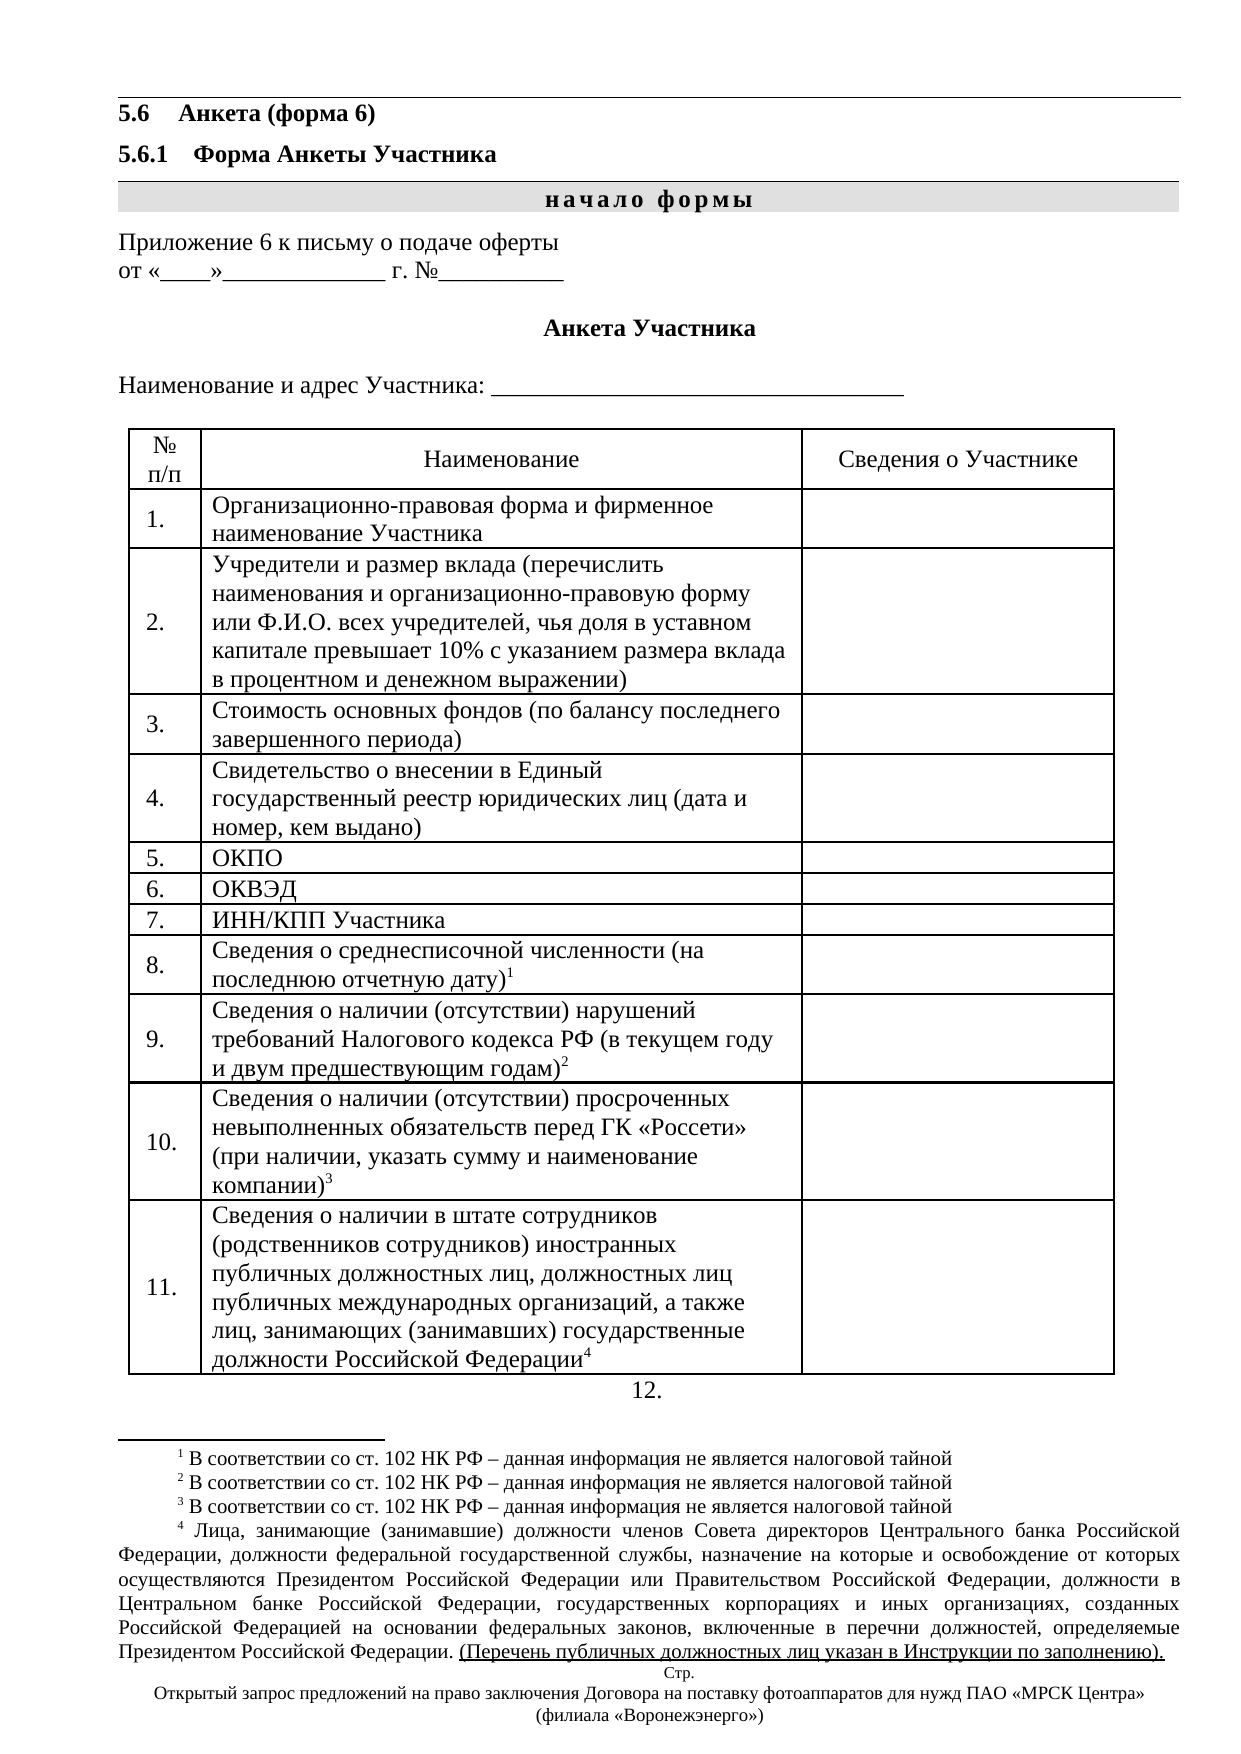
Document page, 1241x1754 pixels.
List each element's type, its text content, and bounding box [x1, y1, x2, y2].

table_cell Сведения о наличии (отсутствии) просроченных невыполненных обязательств перед ГК «Россети» (при наличии, указать сумму и наименование компании) [202, 1084, 801, 1198]
table_header Сведения о среднесписочной численности (на последнюю отчетную дату) [202, 936, 801, 993]
table_cell [130, 755, 200, 841]
table_header Наименование [202, 430, 801, 488]
table_cell [803, 490, 1113, 547]
table_cell ОКПО [202, 843, 801, 872]
table_cell [803, 1084, 1113, 1198]
table_cell [803, 995, 1113, 1081]
table_cell Сведения о наличии (отсутствии) нарушений требований Налогового кодекса РФ (в текущем году и двум предшествующим годам) [202, 995, 801, 1081]
table_cell Учредители и размер вклада (перечислить наименования и организационно-правовую форму или Ф.И.О. всех учредителей, чья доля в уставном капитале превышает 10% с указанием размера вклада в процентном и денежном выражении) [202, 549, 801, 693]
table_cell [130, 1084, 200, 1198]
text Анкета Участника [118, 313, 1181, 342]
text Наименование и адрес Участника: _________________________________ [118, 371, 1181, 399]
table_cell [803, 549, 1113, 693]
table_cell [130, 995, 200, 1081]
subtitle Форма Анкеты Участника [118, 139, 1181, 168]
table_cell Сведения о наличии в штате сотрудников (родственников сотрудников) иностранных публичных должностных лиц, должностных лиц публичных международных организаций, а также лиц, занимающих (занимавших) государственные должности Российской Федерации [202, 1201, 801, 1373]
table_cell [803, 1201, 1113, 1373]
table_cell [130, 1201, 200, 1373]
table_header № п/п [130, 430, 200, 488]
text Приложение 6 к письму о подаче оферты от «____»_____________ г. №__________ [118, 227, 1181, 284]
table_cell [130, 905, 200, 933]
subtitle Анкета (форма 6) [118, 98, 1181, 127]
table_cell [803, 755, 1113, 841]
table_cell [803, 843, 1113, 872]
table_cell ИНН/КПП Участника [202, 905, 801, 933]
table_cell [803, 695, 1113, 753]
table_cell [130, 549, 200, 693]
text начало формы [118, 182, 1179, 212]
table_cell Стоимость основных фондов (по балансу последнего завершенного периода) [202, 695, 801, 753]
table_cell [803, 905, 1113, 933]
table_cell ОКВЭД [202, 874, 801, 903]
table_cell [130, 695, 200, 753]
table_cell [803, 874, 1113, 903]
table_cell [130, 490, 200, 547]
table_cell [130, 874, 200, 903]
table_header [130, 936, 200, 993]
table_cell Организационно-правовая форма и фирменное наименование Участника [202, 490, 801, 547]
table_header [803, 936, 1113, 993]
table_cell Свидетельство о внесении в Единый государственный реестр юридических лиц (дата и номер, кем выдано) [202, 755, 801, 841]
table_header Сведения о Участнике [803, 430, 1113, 488]
table_cell [130, 843, 200, 872]
